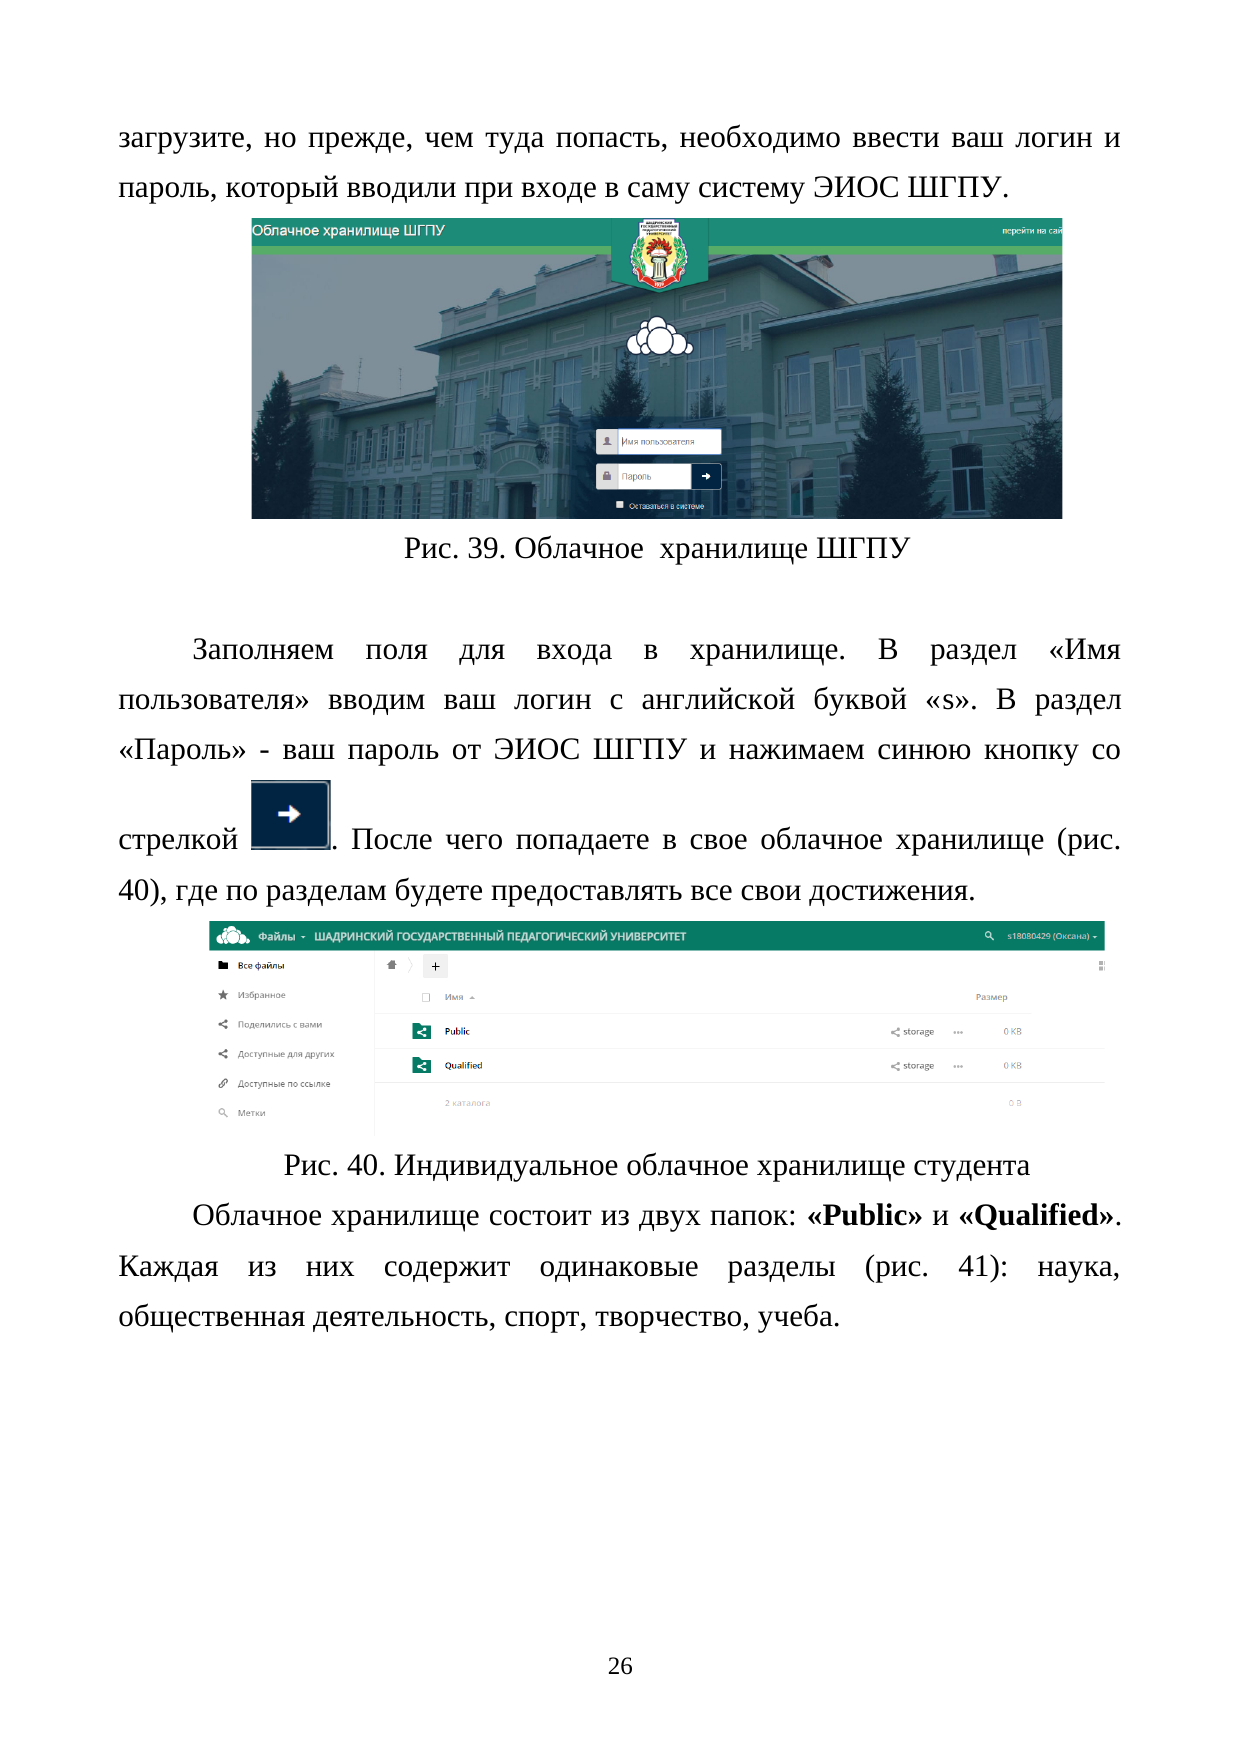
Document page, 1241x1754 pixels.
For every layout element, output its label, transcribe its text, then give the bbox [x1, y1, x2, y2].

list Заполняем поля для входа в хранилище. В раздел «Имя пользователя» вводим ваш логин с английской буквой «s». В раздел «Пароль» - ваш пароль от ЭИОС ШГПУ и нажимаем синюю кнопку со стрелкой . После чего попадаете в свое облачное хранилище (рис. 40), где по разделам будете предоставлять все свои достижения. [118, 630, 1122, 907]
picture [251, 218, 1063, 519]
picture [251, 780, 331, 850]
list Рис. 40. Индивидуальное облачное хранилище студента [118, 1146, 1122, 1182]
list Облачное хранилище состоит из двух папок: «Public» и «Qualified». Каждая из них содержит одинаковые разделы (рис. 41): наука, общественная деятельность, спорт, творчество, учеба. [118, 1197, 1122, 1333]
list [118, 118, 1122, 204]
picture [209, 921, 1105, 1136]
list Рис. 39. Облачное хранилище ШГПУ [118, 529, 1122, 565]
